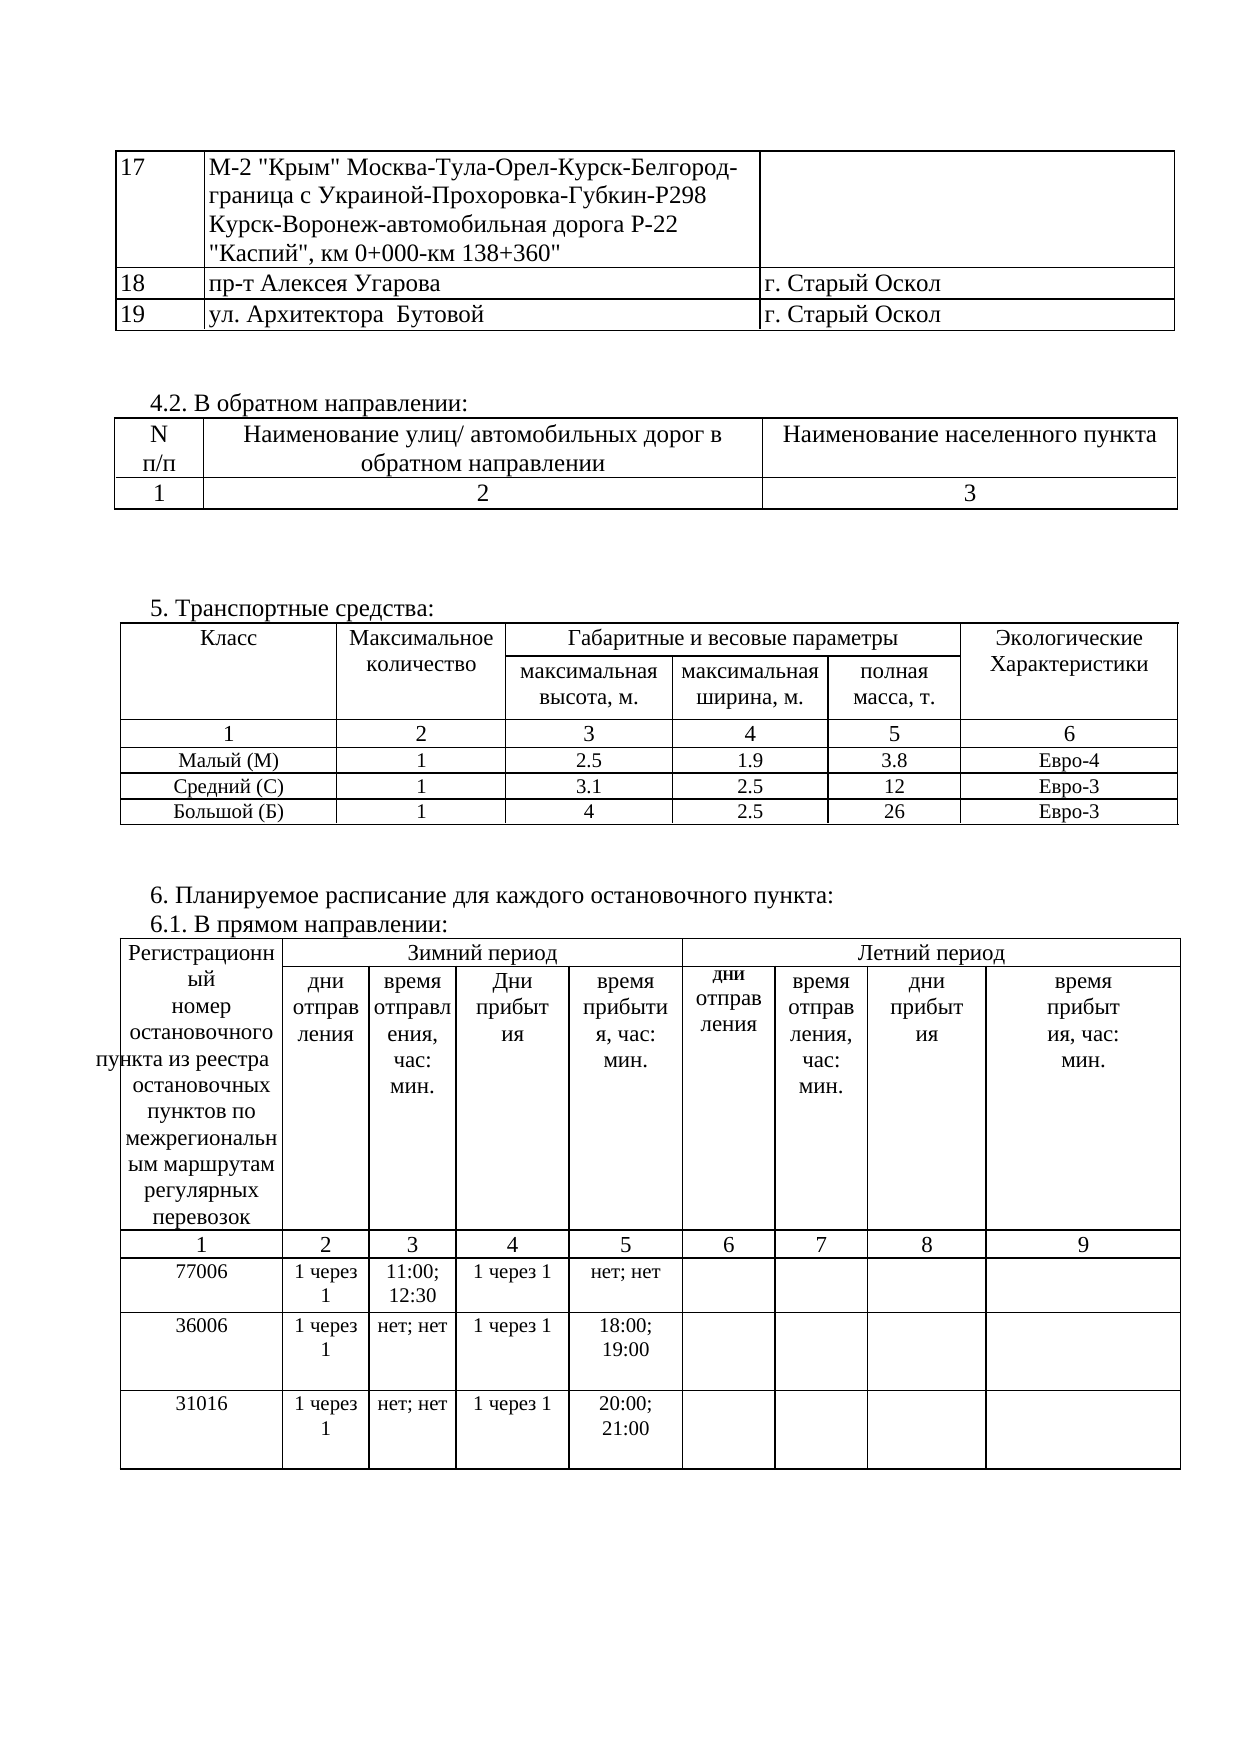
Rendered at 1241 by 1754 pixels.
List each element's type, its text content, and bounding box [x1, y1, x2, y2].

table_cell 1 через 1 [457, 1313, 568, 1390]
table_cell 5 [829, 720, 960, 747]
table_cell 3.1 [506, 774, 672, 798]
table_cell 18:00; 19:00 [570, 1313, 682, 1390]
table_cell ул. Архитектора Бутовой [205, 300, 759, 329]
table_cell [776, 1259, 867, 1311]
table_cell [683, 1391, 774, 1468]
table_cell 1 [121, 720, 336, 747]
table_header Наименование улиц/ автомобильных дорог в обратном направлении [204, 419, 762, 476]
table_cell [987, 1313, 1180, 1390]
table_cell 6 [961, 720, 1177, 747]
table_cell 1 [337, 774, 505, 798]
table_cell ДНИ отправ ления [683, 967, 774, 1229]
table_cell 1 через 1 [283, 1391, 368, 1468]
table_cell [868, 1391, 985, 1468]
table_cell 2 [283, 1231, 368, 1257]
table_cell полная масса, т. [829, 657, 960, 719]
table_cell Средний (С) [121, 774, 336, 798]
table_cell 31016 [121, 1391, 282, 1468]
table_cell время отправл ения, час: мин. [370, 967, 455, 1229]
table_cell г. Старый Оскол [761, 300, 1174, 329]
table_cell г. Старый Оскол [761, 268, 1174, 298]
table_header Экологические Характеристики [961, 624, 1177, 719]
table_cell 4 [506, 800, 672, 823]
table_cell 7 [776, 1231, 867, 1257]
table_header Зимний период [283, 939, 682, 966]
table_cell [683, 1313, 774, 1390]
text 4.2. В обратном направлении: [150, 388, 1090, 417]
table_cell время отправ ления, час: мин. [776, 967, 867, 1229]
table_cell 77006 [121, 1259, 282, 1311]
table_cell нет; нет [370, 1391, 455, 1468]
table_cell 1 [121, 1231, 282, 1257]
table_header Летний период [683, 939, 1180, 966]
table_cell время прибыти я, час: мин. [570, 967, 682, 1229]
table_cell 36006 [121, 1313, 282, 1390]
table_cell 6 [683, 1231, 774, 1257]
table_cell 18 [117, 268, 204, 298]
table_cell время прибыт ия, час: мин. [987, 967, 1180, 1229]
table_cell 1.9 [673, 748, 827, 772]
table_cell 11:00; 12:30 [370, 1259, 455, 1311]
table_cell Евро-3 [961, 774, 1177, 798]
table_cell 1 через 1 [283, 1259, 368, 1311]
table_cell 26 [829, 800, 960, 823]
table_cell М-2 "Крым" Москва-Тула-Орел-Курск-Белгород-граница с Украиной-Прохоровка-Губкин-Р298 Курск-Воронеж-автомобильная дорога Р-22 "Каспий", км 0+000-км 138+360" [205, 152, 759, 267]
table_cell 3 [763, 476, 1177, 508]
table_cell [776, 1313, 867, 1390]
table_cell 3.8 [829, 748, 960, 772]
table_cell 2 [204, 478, 762, 508]
table_cell Евро-3 [961, 800, 1177, 823]
table_header Габаритные и весовые параметры [506, 624, 960, 655]
table_cell [987, 1259, 1180, 1311]
table_cell Большой (Б) [121, 800, 336, 823]
table_cell 19 [117, 300, 204, 329]
table_cell 9 [987, 1231, 1180, 1257]
table_cell 17 [117, 152, 204, 267]
table_cell 12 [829, 774, 960, 798]
table_cell [868, 1313, 985, 1390]
table_cell дни прибыт ия [868, 967, 985, 1229]
table_cell 2.5 [673, 800, 827, 823]
table_cell 1 через 1 [457, 1259, 568, 1311]
table_cell 5 [570, 1231, 682, 1257]
table_cell [776, 1391, 867, 1468]
text 6.1. В прямом направлении: [150, 909, 1090, 938]
table_cell 1 через 1 [283, 1313, 368, 1390]
table_cell максимальная ширина, м. [673, 657, 827, 719]
table_cell 4 [673, 720, 827, 747]
table_header Наименование населенного пункта [763, 419, 1177, 476]
table_cell Евро-4 [961, 748, 1177, 772]
table_cell [761, 152, 1174, 267]
table_cell 1 [337, 800, 505, 823]
table_cell нет; нет [570, 1259, 682, 1311]
table_cell Малый (М) [121, 748, 336, 772]
table_cell 2 [337, 720, 505, 747]
table_cell 2.5 [673, 774, 827, 798]
table_header N п/п [115, 419, 203, 476]
table_cell Дни прибыт ия [457, 967, 568, 1229]
text 5. Транспортные средства: [150, 593, 1090, 622]
table_cell максимальная высота, м. [506, 657, 672, 719]
table_header Максимальное количество [337, 624, 505, 719]
table_cell 1 через 1 [457, 1391, 568, 1468]
table_cell 8 [868, 1231, 985, 1257]
table_cell пр-т Алексея Угарова [205, 268, 759, 298]
table_cell [987, 1391, 1180, 1468]
table_cell 3 [506, 720, 672, 747]
table_cell 20:00; 21:00 [570, 1391, 682, 1468]
table_cell 2.5 [506, 748, 672, 772]
table_cell [683, 1259, 774, 1311]
table_cell 3 [370, 1231, 455, 1257]
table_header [121, 939, 282, 1229]
table_header Класс [121, 624, 336, 719]
text 6. Планируемое расписание для каждого остановочного пункта: [150, 880, 1090, 909]
table_cell дни отправ ления [283, 967, 368, 1229]
table_cell нет; нет [370, 1313, 455, 1390]
table_cell [868, 1259, 985, 1311]
table_cell 1 [115, 478, 203, 508]
table_cell 1 [337, 748, 505, 772]
table_cell 4 [457, 1231, 568, 1257]
